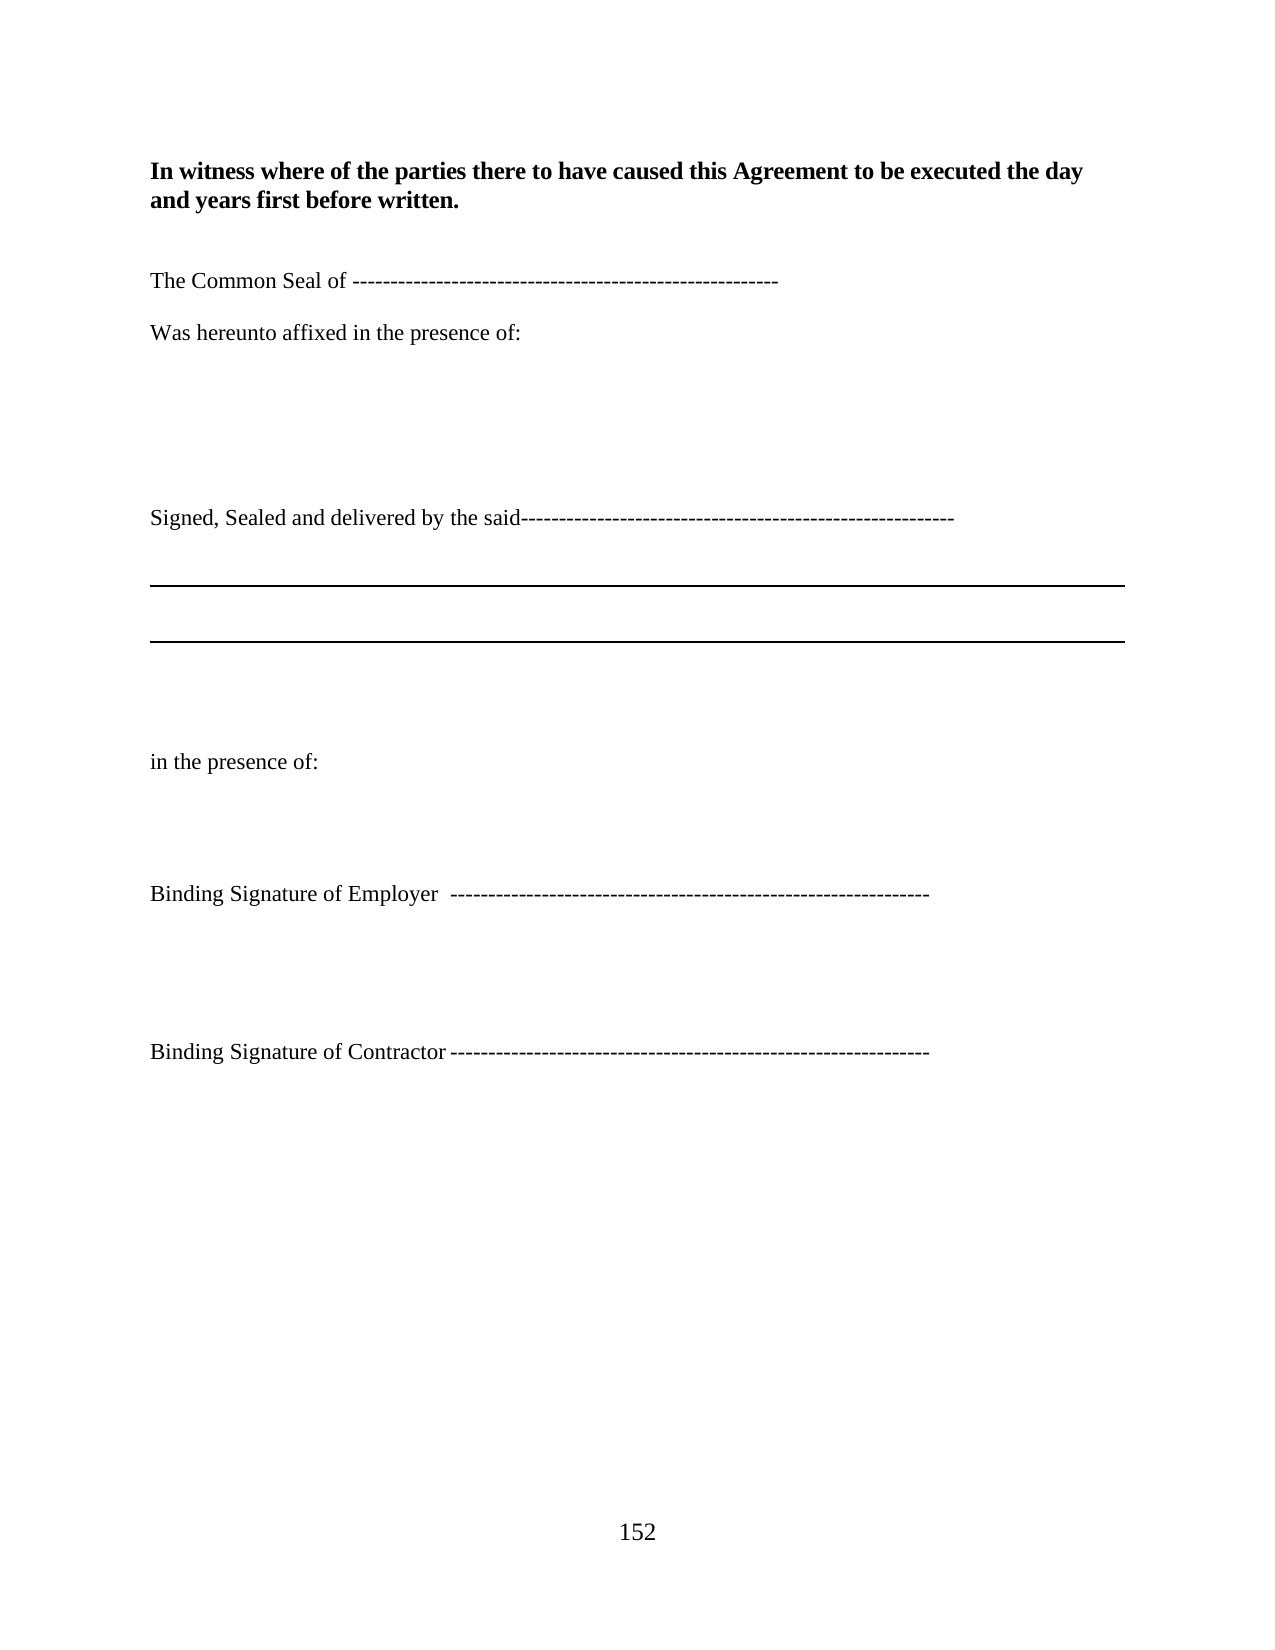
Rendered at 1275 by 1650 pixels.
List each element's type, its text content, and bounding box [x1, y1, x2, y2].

text Binding Signature of Contractor --------------------------------------------------------------- [150, 1038, 1125, 1064]
text Was hereunto affixed in the presence of: [150, 319, 1125, 346]
text in the presence of: [150, 748, 1125, 775]
text The Common Seal of -------------------------------------------------------- [150, 267, 1125, 293]
text In witness where of the parties there to have caused this Agreement to be executed the day and years first before written. [150, 156, 1125, 214]
text Binding Signature of Employer --------------------------------------------------------------- [150, 880, 1125, 906]
text Signed, Sealed and delivered by the said--------------------------------------------------------- [150, 504, 1125, 530]
